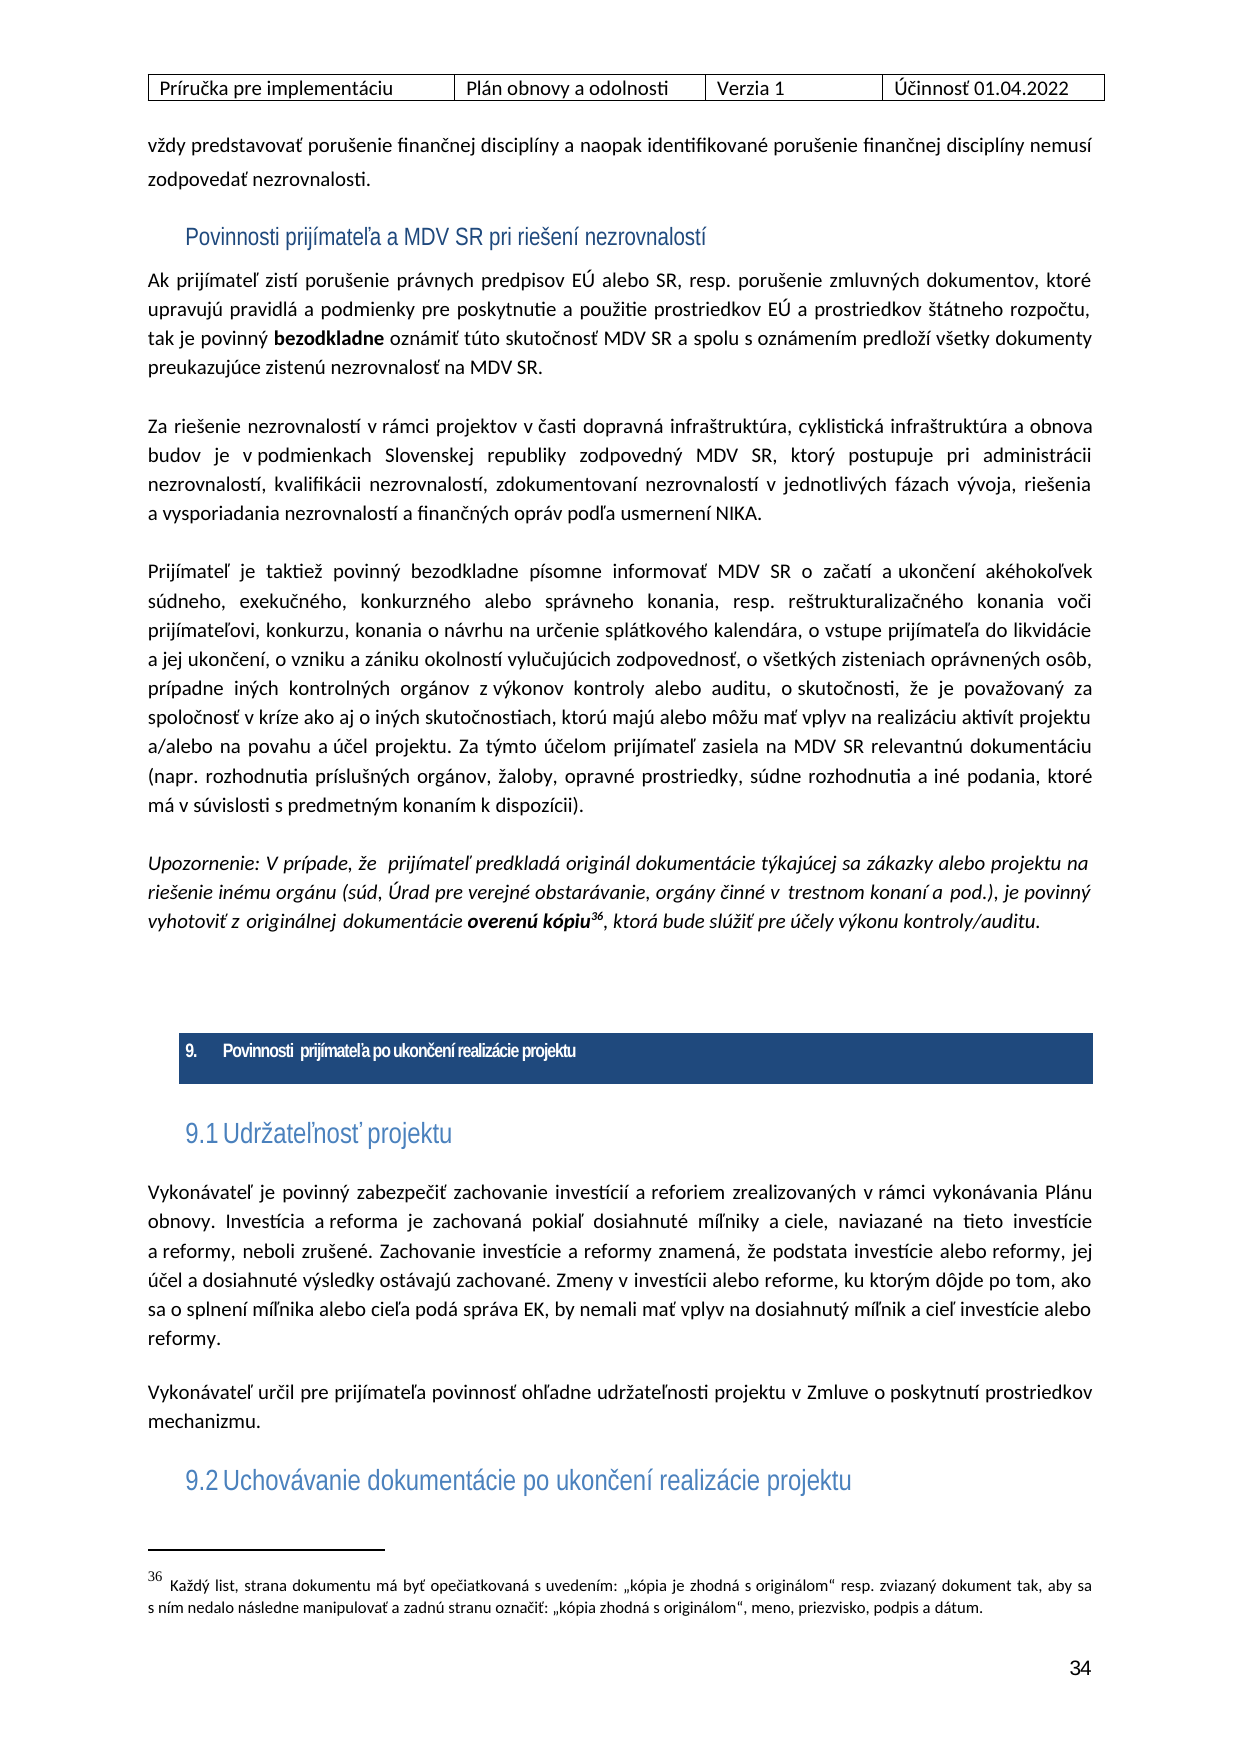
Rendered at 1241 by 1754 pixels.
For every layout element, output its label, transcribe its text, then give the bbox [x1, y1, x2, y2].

text Prijímateľ je taktiež povinný bezodkladne písomne informovať MDV SR o začatí a ukončení akéhokoľvek súdneho, exekučného, konkurzného alebo správneho konania, resp. reštrukturalizačného konania voči prijímateľovi, konkurzu, konania o návrhu na určenie splátkového kalendára, o vstupe prijímateľa do likvidácie a jej ukončení, o vzniku a zániku okolností vylučujúcich zodpovednosť, o všetkých zisteniach oprávnených osôb, prípadne iných kontrolných orgánov z výkonov kontroly alebo auditu, o skutočnosti, že je považovaný za spoločnosť v kríze ako aj o iných skutočnostiach, ktorú majú alebo môžu mať vplyv na realizáciu aktivít projektu a/alebo na povahu a účel projektu. Za týmto účelom prijímateľ zasiela na MDV SR relevantnú dokumentáciu (napr. rozhodnutia príslušných orgánov, žaloby, opravné prostriedky, súdne rozhodnutia a iné podania, ktoré má v súvislosti s predmetným konaním k dispozícii). [148, 559, 1093, 817]
text Ak prijímateľ zistí porušenie právnych predpisov EÚ alebo SR, resp. porušenie zmluvných dokumentov, ktoré upravujú pravidlá a podmienky pre poskytnutie a použitie prostriedkov EÚ a prostriedkov štátneho rozpočtu, tak je povinný bezodkladne oznámiť túto skutočnosť MDV SR a spolu s oznámením predloží všetky dokumenty preukazujúce zistenú nezrovnalosť na MDV SR. [148, 267, 1093, 380]
subtitle Povinnosti prijímateľa po ukončení realizácie projektu [179, 1033, 1093, 1084]
subtitle Uchovávanie dokumentácie po ukončení realizácie projektu [185, 1463, 1093, 1496]
subtitle Udržateľnosť projektu [185, 1116, 1093, 1149]
text Upozornenie: V prípade, že prijímateľ predkladá originál dokumentácie týkajúcej sa zákazky alebo projektu na riešenie inému orgánu (súd, Úrad pre verejné obstarávanie, orgány činné v trestnom konaní a pod.), je povinný vyhotoviť z originálnej dokumentácie overenú kópiu, ktorá bude slúžiť pre účely výkonu kontroly/auditu. [148, 850, 1093, 934]
text Za riešenie nezrovnalostí v rámci projektov v časti dopravná infraštruktúra, cyklistická infraštruktúra a obnova budov je v podmienkach Slovenskej republiky zodpovedný MDV SR, ktorý postupuje pri administrácii nezrovnalostí, kvalifikácii nezrovnalostí, zdokumentovaní nezrovnalostí v jednotlivých fázach vývoja, riešenia a vysporiadania nezrovnalostí a finančných opráv podľa usmernení NIKA. [148, 413, 1093, 526]
text Vykonávateľ určil pre prijímateľa povinnosť ohľadne udržateľnosti projektu v Zmluve o poskytnutí prostriedkov mechanizmu. [148, 1379, 1093, 1434]
subtitle Povinnosti prijímateľa a MDV SR pri riešení nezrovnalostí [185, 222, 1093, 250]
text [148, 132, 1093, 192]
text Vykonávateľ je povinný zabezpečiť zachovanie investícií a reforiem zrealizovaných v rámci vykonávania Plánu obnovy. Investícia a reforma je zachovaná pokiaľ dosiahnuté míľniky a ciele, naviazané na tieto investície a reformy, neboli zrušené. Zachovanie investície a reformy znamená, že podstata investície alebo reformy, jej účel a dosiahnuté výsledky ostávajú zachované. Zmeny v investícii alebo reforme, ku ktorým dôjde po tom, ako sa o splnení míľnika alebo cieľa podá správa EK, by nemali mať vplyv na dosiahnutý míľnik a cieľ investície alebo reformy. [148, 1179, 1093, 1351]
